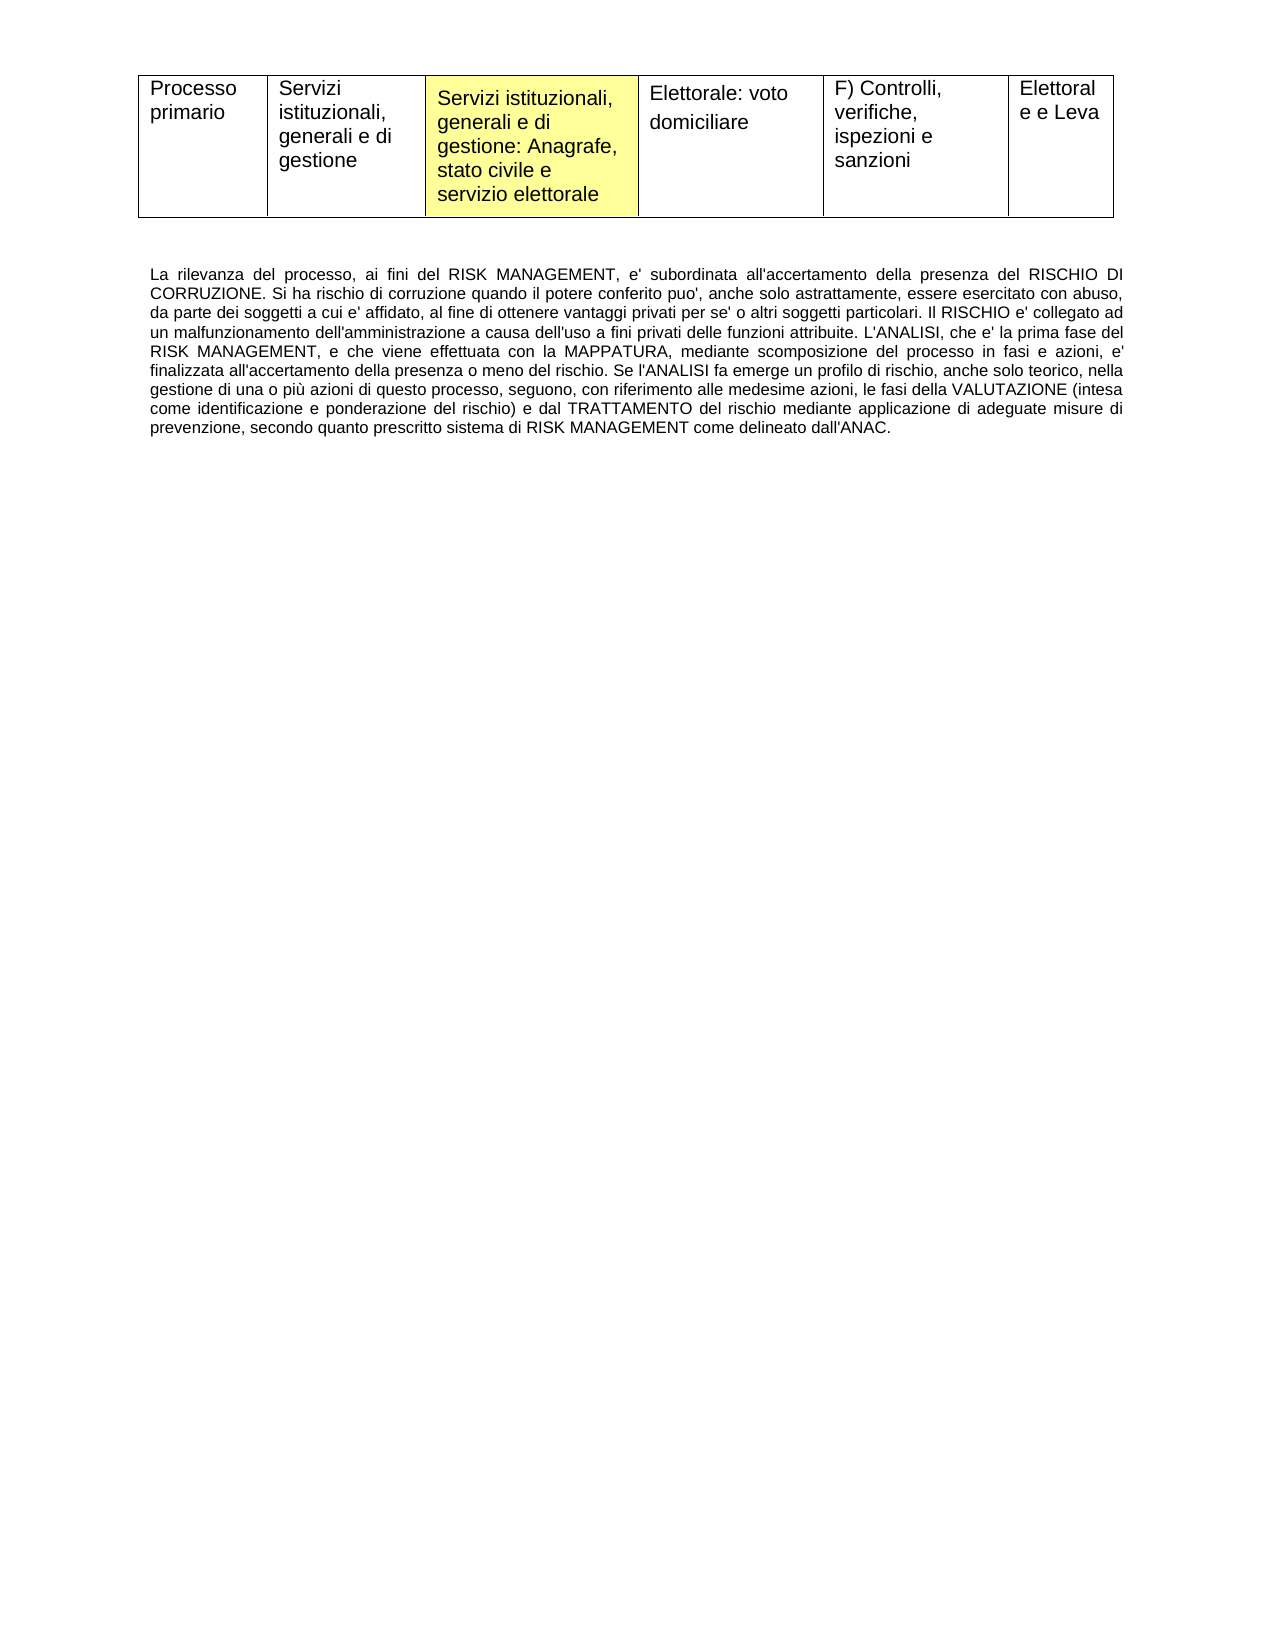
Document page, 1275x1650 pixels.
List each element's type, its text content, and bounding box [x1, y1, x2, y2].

table_cell Elettorale e Leva [1009, 76, 1113, 216]
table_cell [824, 76, 1008, 216]
text La rilevanza del processo, ai fini del RISK MANAGEMENT, e' subordinata all'accertamento della presenza del RISCHIO DI CORRUZIONE. Si ha rischio di corruzione quando il potere conferito puo', anche solo astrattamente, essere esercitato con abuso, da parte dei soggetti a cui e' affidato, al fine di ottenere vantaggi privati per se' o altri soggetti particolari. Il RISCHIO e' collegato ad un malfunzionamento dell'amministrazione a causa dell'uso a fini privati delle funzioni attribuite. L'ANALISI, che e' la prima fase del RISK MANAGEMENT, e che viene effettuata con la MAPPATURA, mediante scomposizione del processo in fasi e azioni, e' finalizzata all'accertamento della presenza o meno del rischio. Se l'ANALISI fa emerge un profilo di rischio, anche solo teorico, nella gestione di una o più azioni di questo processo, seguono, con riferimento alle medesime azioni, le fasi della VALUTAZIONE (intesa come identificazione e ponderazione del rischio) e dal TRATTAMENTO del rischio mediante applicazione di adeguate misure di prevenzione, secondo quanto prescritto sistema di RISK MANAGEMENT come delineato dall'ANAC. [150, 265, 1125, 437]
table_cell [268, 76, 425, 216]
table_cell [426, 76, 638, 216]
table_cell Elettorale: voto domiciliare [639, 76, 823, 216]
table_cell Processo primario [139, 76, 267, 216]
